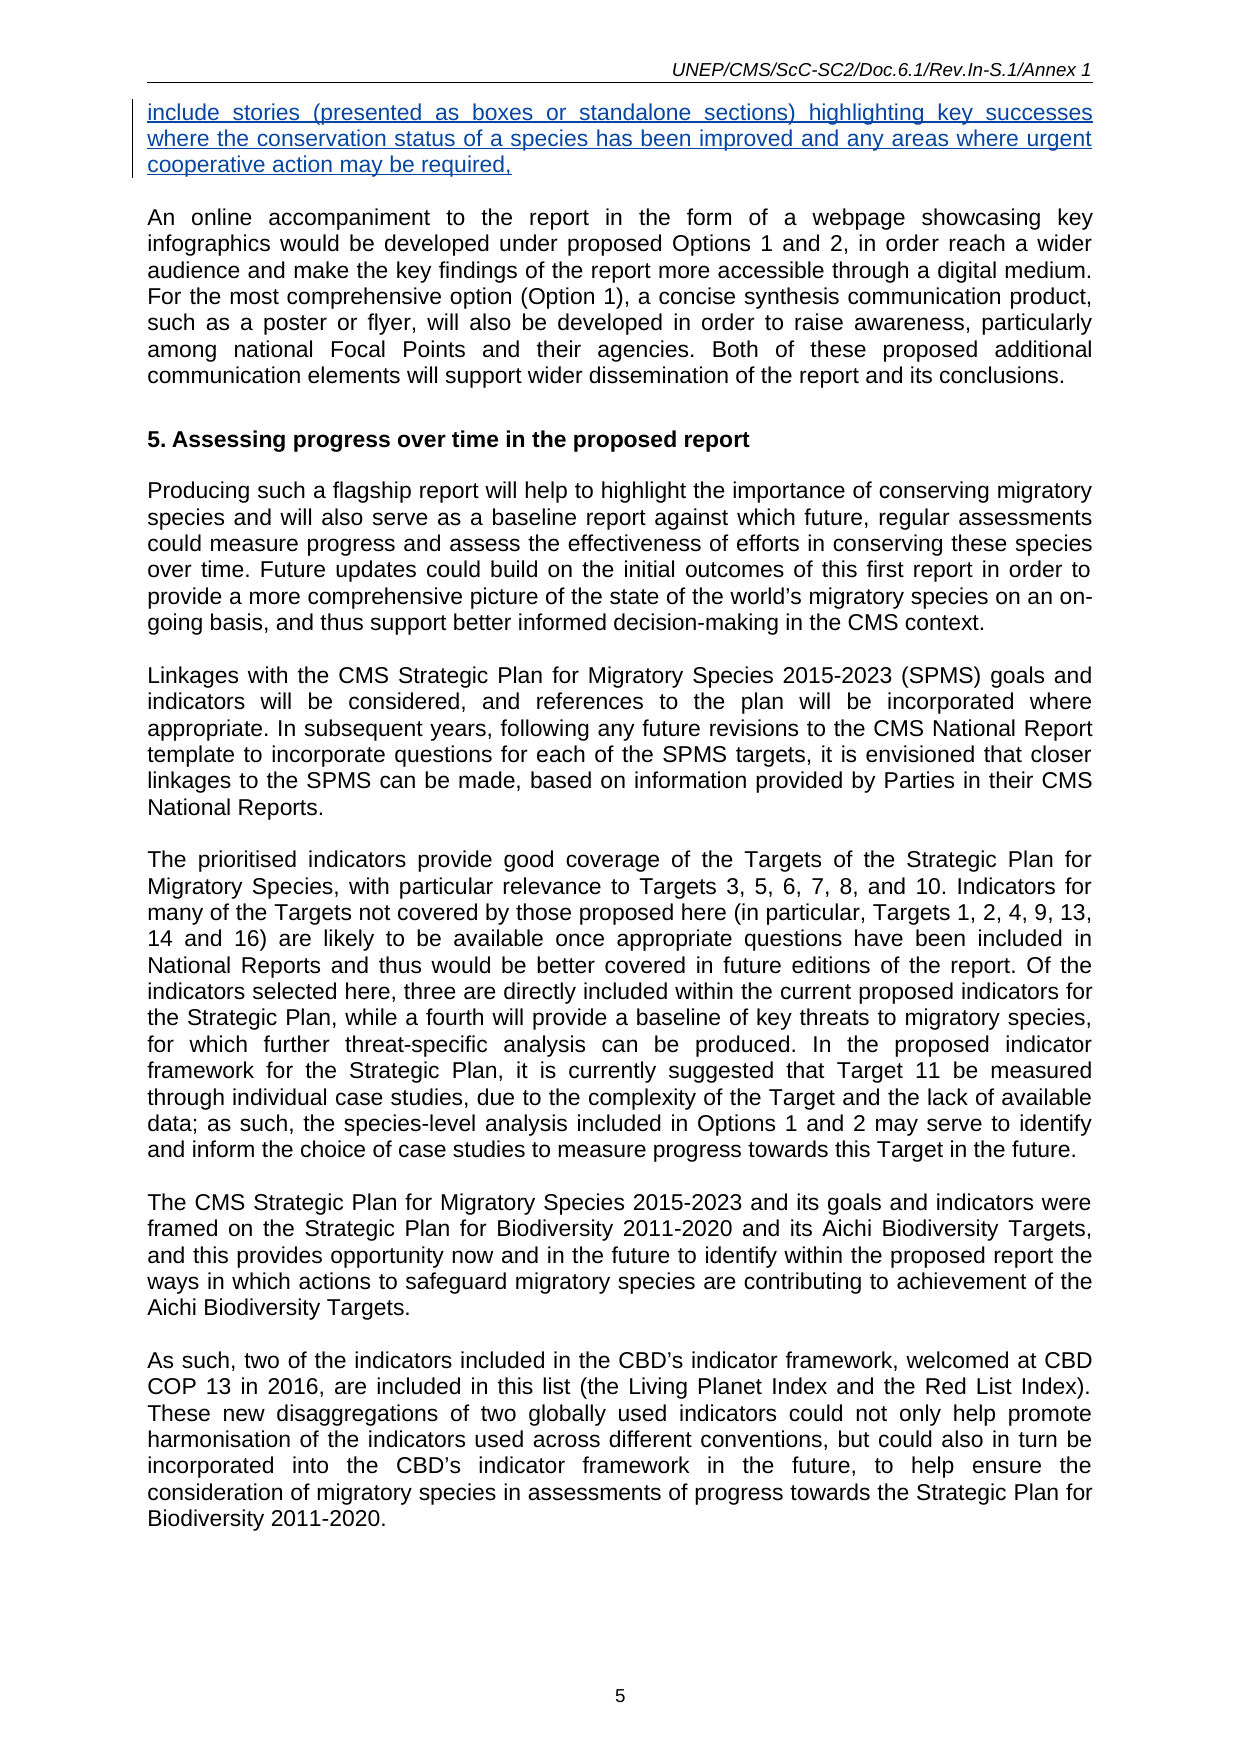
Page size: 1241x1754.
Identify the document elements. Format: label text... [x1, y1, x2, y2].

text Producing such a flagship report will help to highlight the importance of conserving migratory species and will also serve as a baseline report against which future, regular assessments could measure progress and assess the effectiveness of efforts in conserving these species over time. Future updates could build on the initial outcomes of this first report in order to provide a more comprehensive picture of the state of the world’s migratory species on an on-going basis, and thus support better informed decision-making in the CMS context. [147, 477, 1093, 635]
text An online accompaniment to the report in the form of a webpage showcasing key infographics would be developed under proposed Options 1 and 2, in order reach a wider audience and make the key findings of the report more accessible through a digital medium. For the most comprehensive option (Option 1), a concise synthesis communication product, such as a poster or flyer, will also be developed in order to raise awareness, particularly among national Focal Points and their agencies. Both of these proposed additional communication elements will support wider dissemination of the report and its conclusions. [147, 204, 1093, 388]
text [147, 98, 1093, 121]
text As such, two of the indicators included in the CBD’s indicator framework, welcomed at CBD COP 13 in 2016, are included in this list (the Living Planet Index and the Red List Index). These new disaggregations of two globally used indicators could not only help promote harmonisation of the indicators used across different conventions, but could also in turn be incorporated into the CBD’s indicator framework in the future, to help ensure the consideration of migratory species in assessments of progress towards the Strategic Plan for Biodiversity 2011-2020. [147, 1347, 1093, 1531]
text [147, 123, 1093, 178]
text Linkages with the CMS Strategic Plan for Migratory Species 2015-2023 (SPMS) goals and indicators will be considered, and references to the plan will be incorporated where appropriate. In subsequent years, following any future revisions to the CMS National Report template to incorporate questions for each of the SPMS targets, it is envisioned that closer linkages to the SPMS can be made, based on information provided by Parties in their CMS National Reports. [147, 662, 1093, 820]
text The CMS Strategic Plan for Migratory Species 2015-2023 and its goals and indicators were framed on the Strategic Plan for Biodiversity 2011-2020 and its Aichi Biodiversity Targets, and this provides opportunity now and in the future to identify within the proposed report the ways in which actions to safeguard migratory species are contributing to achievement of the Aichi Biodiversity Targets. [147, 1189, 1093, 1321]
text The prioritised indicators provide good coverage of the Targets of the Strategic Plan for Migratory Species, with particular relevance to Targets 3, 5, 6, 7, 8, and 10. Indicators for many of the Targets not covered by those proposed here (in particular, Targets 1, 2, 4, 9, 13, 14 and 16) are likely to be available once appropriate questions have been included in National Reports and thus would be better covered in future editions of the report. Of the indicators selected here, three are directly included within the current proposed indicators for the Strategic Plan, while a fourth will provide a baseline of key threats to migratory species, for which further threat-specific analysis can be produced. In the proposed indicator framework for the Strategic Plan, it is currently suggested that Target 11 be measured through individual case studies, due to the complexity of the Target and the lack of available data; as such, the species-level analysis included in Options 1 and 2 may serve to identify and inform the choice of case studies to measure progress towards this Target in the future. [147, 846, 1093, 1162]
text 5. Assessing progress over time in the proposed report [147, 426, 1093, 452]
